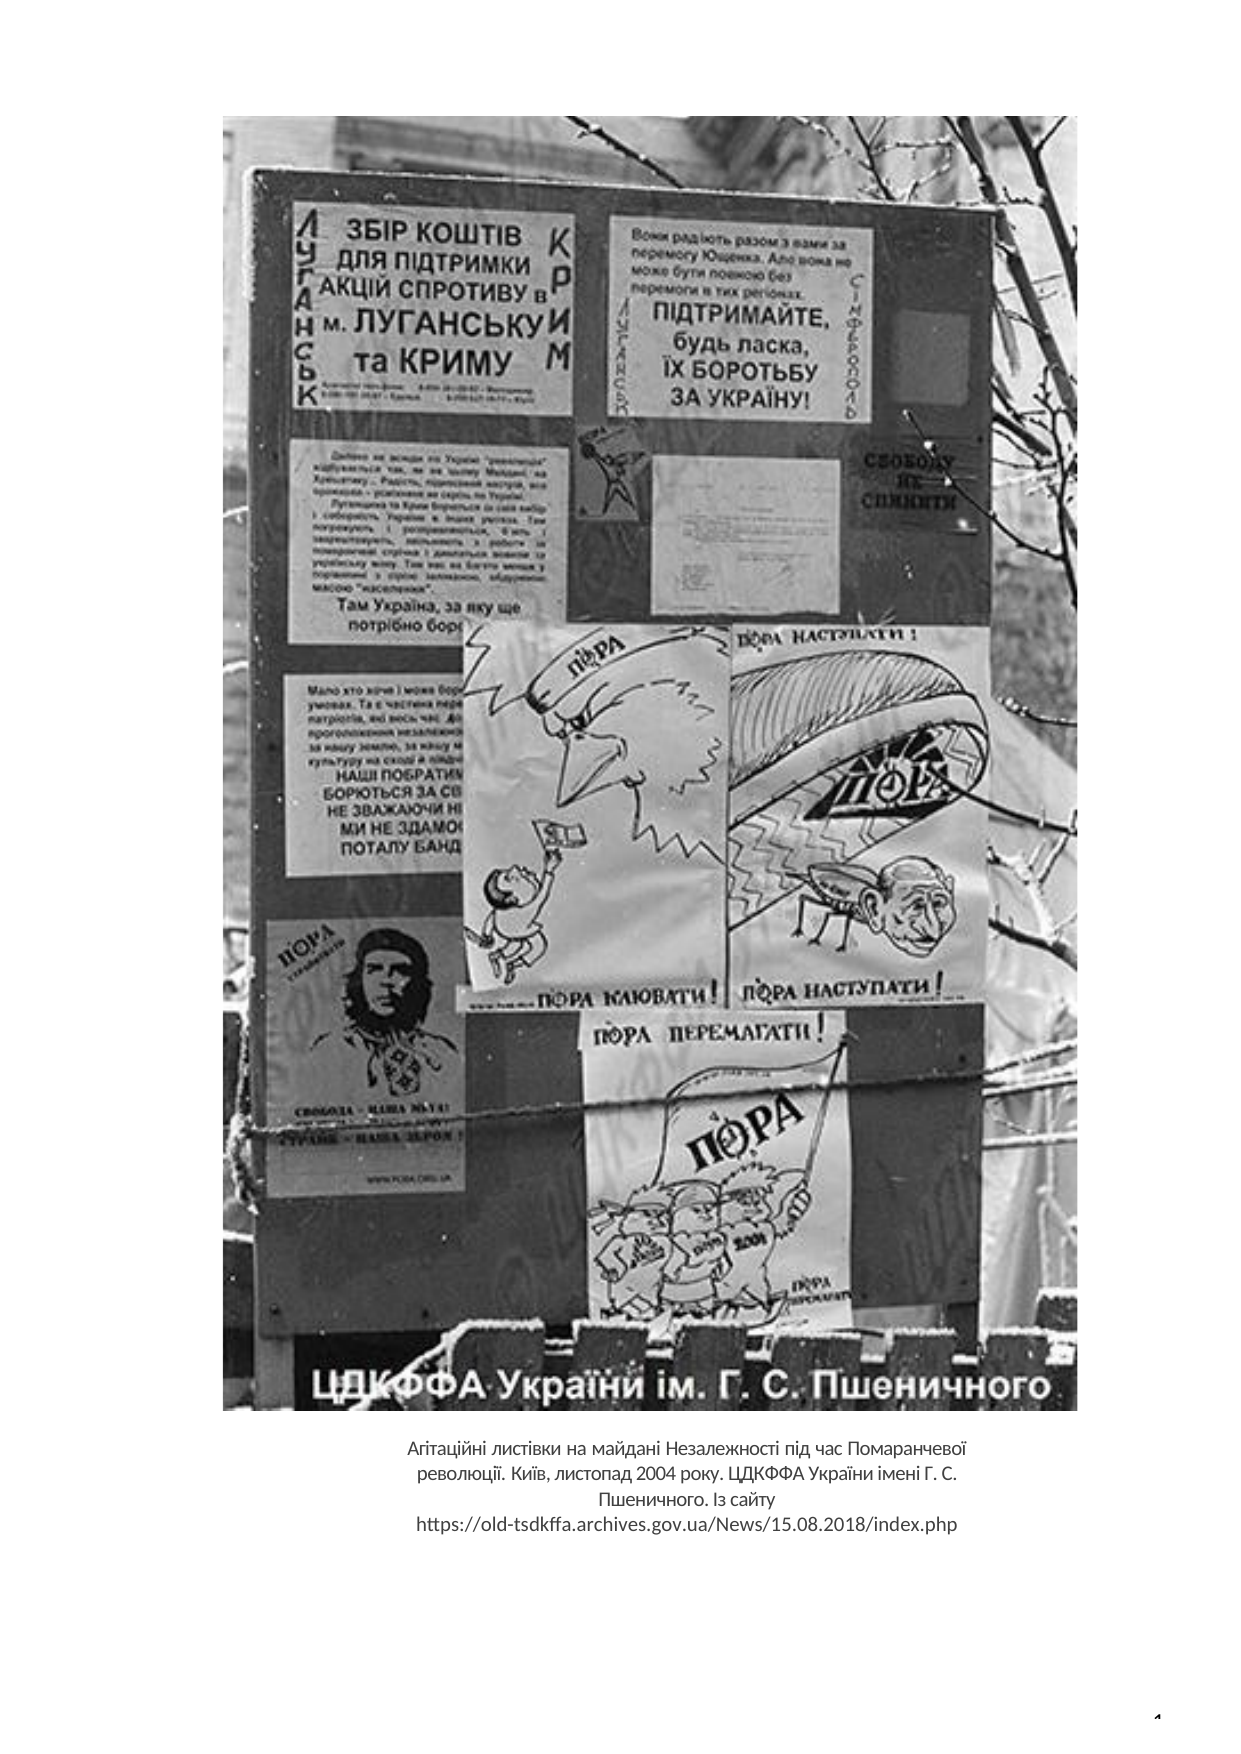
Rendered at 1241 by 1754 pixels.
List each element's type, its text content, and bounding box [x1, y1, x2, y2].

picture [222, 116, 1078, 1411]
text Агітаційні листівки на майдані Незалежності під час Помаранчевої революції. Київ, листопад 2004 року. ЦДКФФА України імені Г. С. Пшеничного. Із сайту https://old-tsdkffa.archives.gov.ua/News/15.08.2018/index.php [366, 1435, 1008, 1537]
